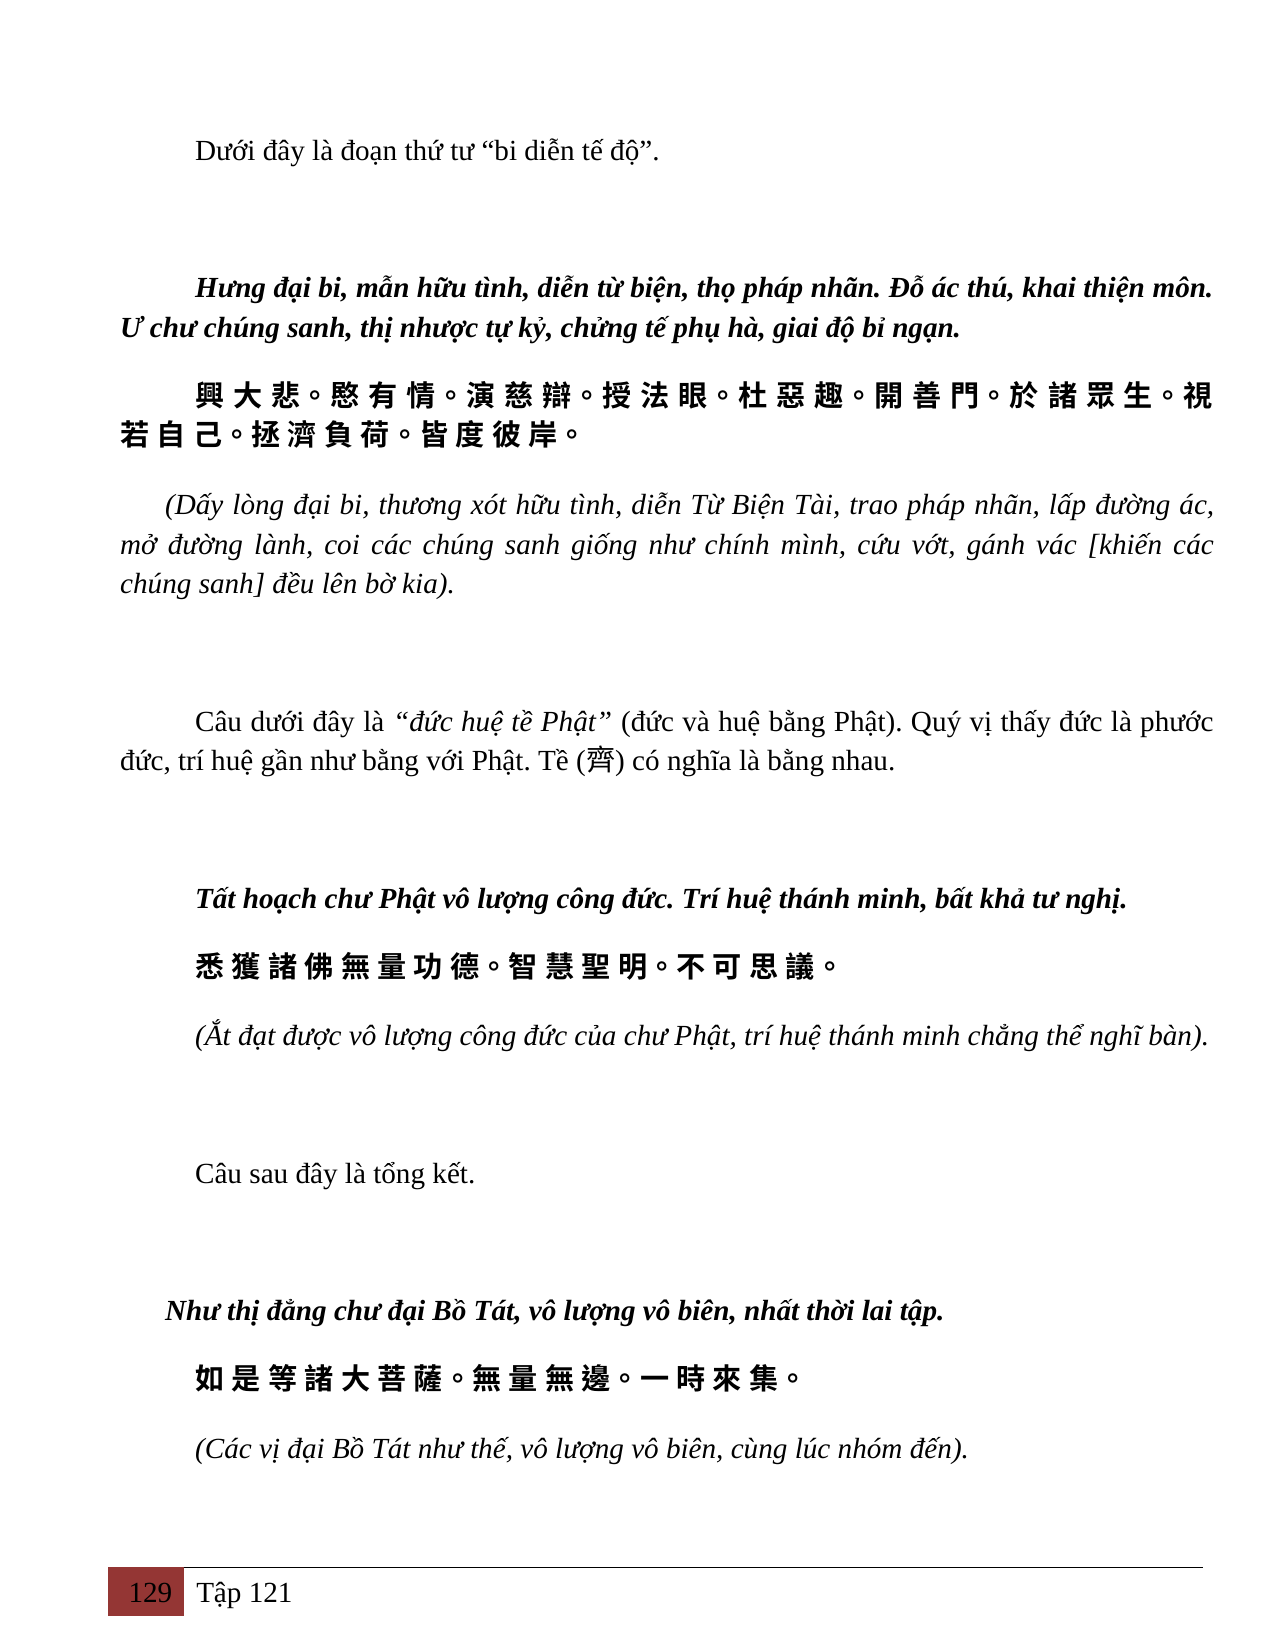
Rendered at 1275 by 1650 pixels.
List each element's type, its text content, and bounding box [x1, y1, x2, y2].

text 悉 獲 諸 佛 無 量 功 德。智 慧 聖 明。不 可 思 議。 [120, 945, 1215, 985]
text Như thị đẳng chư đại Bồ Tát, vô lượng vô biên, nhất thời lai tập. [120, 1289, 1215, 1329]
text (Các vị đại Bồ Tát như thế, vô lượng vô biên, cùng lúc nhóm đến). [120, 1427, 1215, 1466]
text Dưới đây là đoạn thứ tư “bi diễn tế độ”. [120, 129, 1215, 168]
text 興 大 悲。愍 有 情。演 慈 辯。授 法 眼。杜 惡 趣。開 善 門。於 諸 眾 生。視 若 自 己。拯 濟 負 荷。皆 度 彼 岸。 [120, 374, 1215, 454]
text Câu sau đây là tổng kết. [120, 1152, 1215, 1191]
text 如 是 等 諸 大 菩 薩。無 量 無 邊。一 時 來 集。 [120, 1358, 1215, 1397]
text Tất hoạch chư Phật vô lượng công đức. Trí huệ thánh minh, bất khả tư nghị. [120, 877, 1215, 916]
text (Ắt đạt được vô lượng công đức của chư Phật, trí huệ thánh minh chẳng thể nghĩ bàn). [120, 1014, 1215, 1054]
text (Dấy lòng đại bi, thương xót hữu tình, diễn Từ Biện Tài, trao pháp nhãn, lấp đường ác, mở đường lành, coi các chúng sanh giống như chính mình, cứu vớt, gánh vác [khiến các chúng sanh] đều lên bờ kia). [120, 483, 1215, 602]
text Câu dưới đây là “đức huệ tề Phật” (đức và huệ bằng Phật). Quý vị thấy đức là phước đức, trí huệ gần như bằng với Phật. Tề (齊) có nghĩa là bằng nhau. [120, 699, 1215, 779]
text Hưng đại bi, mẫn hữu tình, diễn từ biện, thọ pháp nhãn. Đỗ ác thú, khai thiện môn. Ư chư chúng sanh, thị nhược tự kỷ, chửng tế phụ hà, giai độ bỉ ngạn. [120, 266, 1215, 345]
